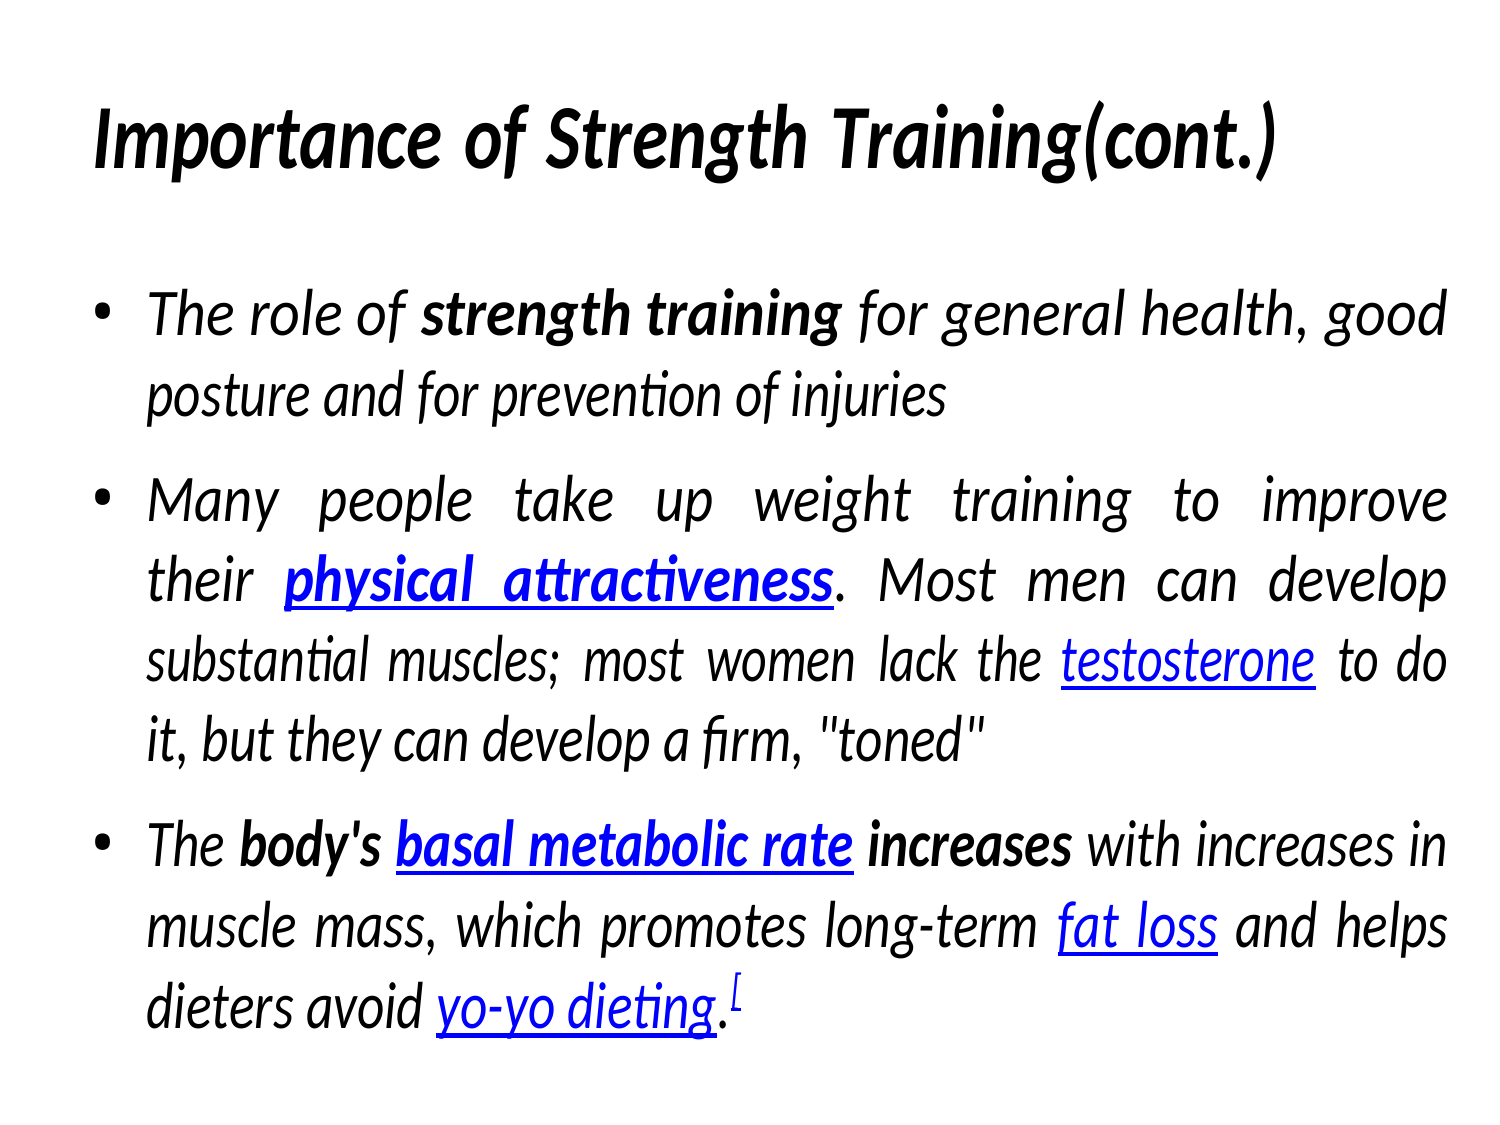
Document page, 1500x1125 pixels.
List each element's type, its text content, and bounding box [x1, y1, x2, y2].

list The role of strength training for general health, good posture and for prevention of injuries [90, 264, 1448, 433]
list The body's basal metabolic rate increases with increases in muscle mass, which promotes long-term fat loss and helps dieters avoid yo-yo dieting.[ [90, 795, 1448, 1046]
list Many people take up weight training to improve their physical attractiveness. Most men can develop substantial muscles; most women lack the testosterone to do it, but they can develop a firm, "toned" [90, 450, 1449, 778]
subtitle Importance of Strength Training(cont.) [92, 89, 1500, 188]
